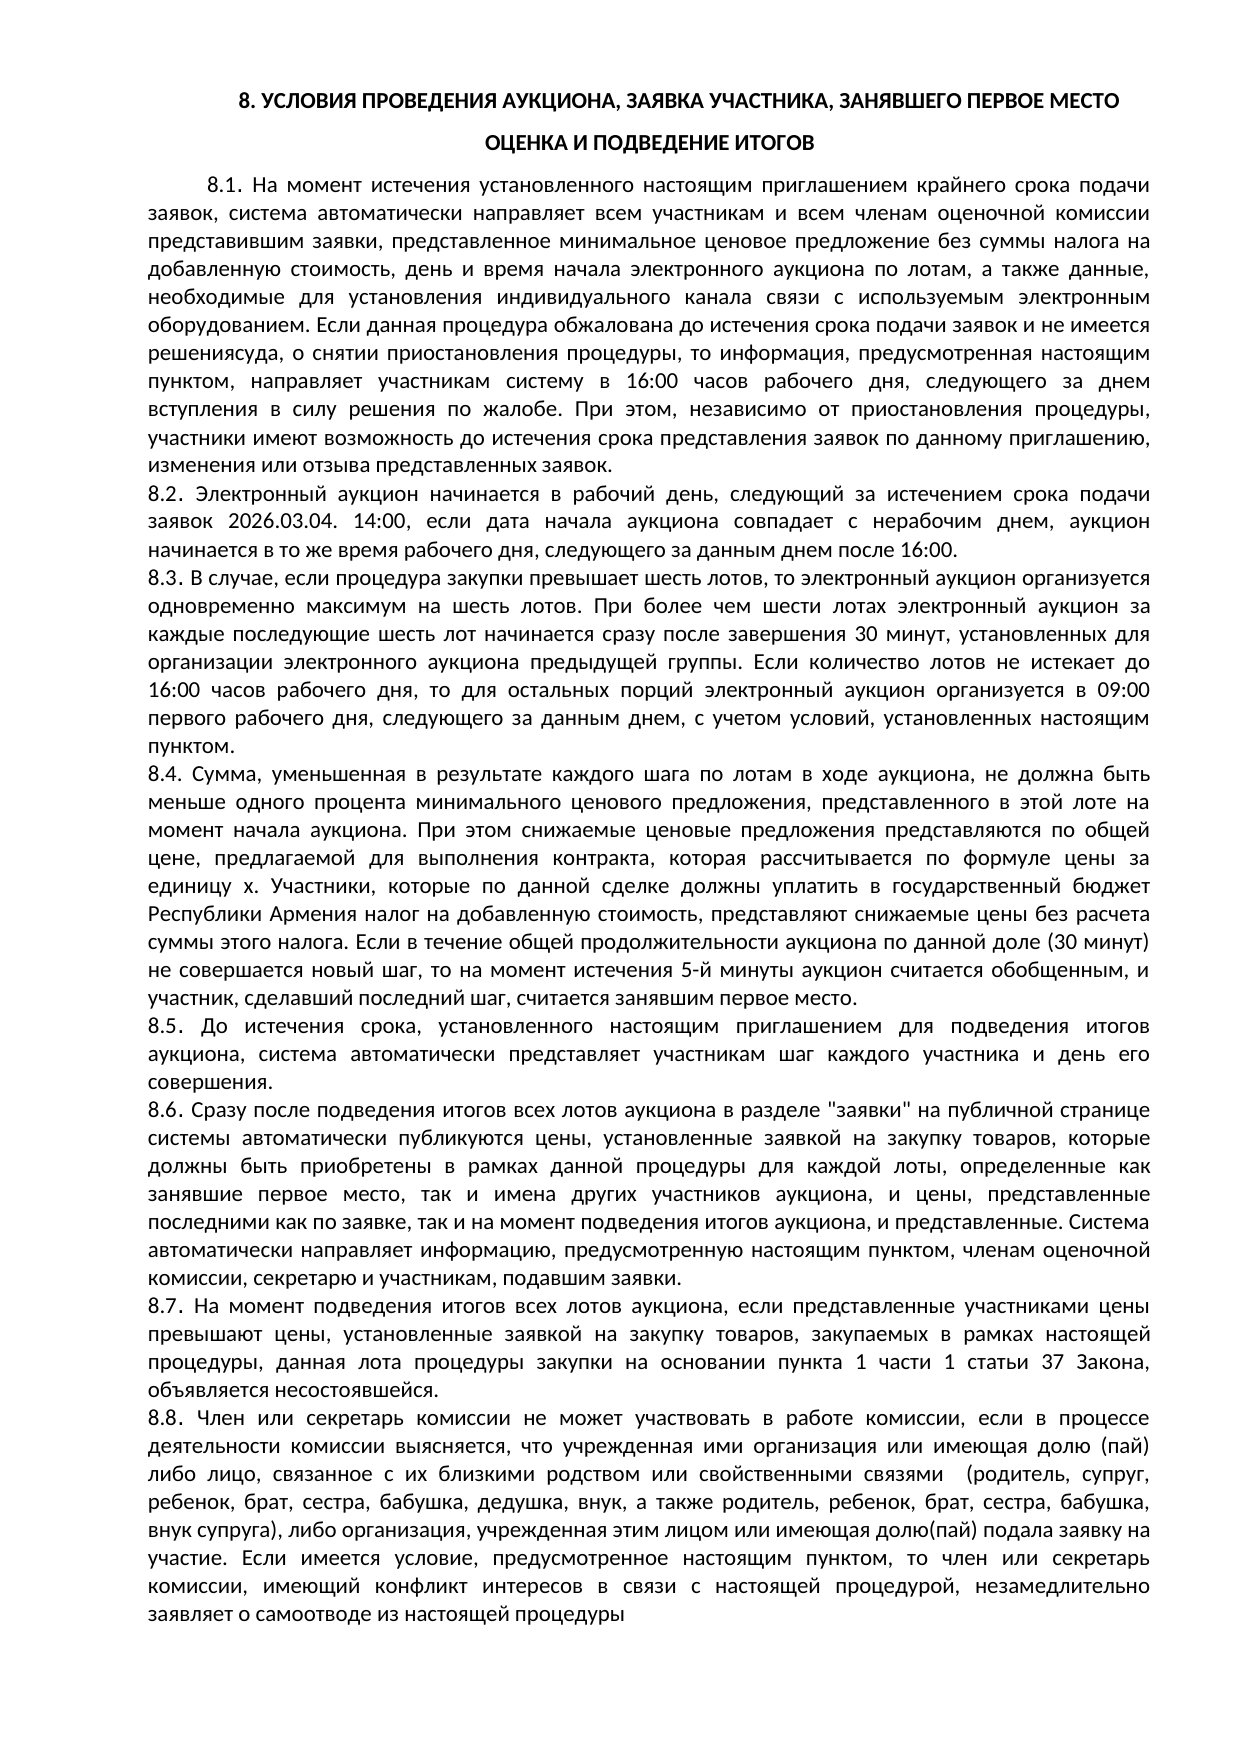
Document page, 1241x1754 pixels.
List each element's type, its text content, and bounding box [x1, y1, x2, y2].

text 8.8․ Член или секретарь комиссии не может участвовать в работе комиссии, если в процессе деятельности комиссии выясняется, что учрежденная ими организация или имеющая долю (пай) либо лицо, связанное с их близкими родством или свойственными связями (родитель, супруг, ребенок, брат, сестра, бабушка, дедушка, внук, а также родитель, ребенок, брат, сестра, бабушка, внук супруга), либо организация, учрежденная этим лицом или имеющая долю(пай) подала заявку на участие. Если имеется условие, предусмотренное настоящим пунктом, то член или секретарь комиссии, имеющий конфликт интересов в связи с настоящей процедурой, незамедлительно заявляет о самоотводе из настоящей процедуры [148, 1403, 1152, 1627]
text 8.5․ До истечения срока, установленного настоящим приглашением для подведения итогов аукциона, система автоматически представляет участникам шаг каждого участника и день его совершения. [148, 1011, 1152, 1095]
text 8. УСЛОВИЯ ПРОВЕДЕНИЯ АУКЦИОНА, ЗАЯВКА УЧАСТНИКА, ЗАНЯВШЕГО ПЕРВОЕ МЕСТО ОЦЕНКА И ПОДВЕДЕНИЕ ИТОГОВ [148, 86, 1152, 156]
text 8.7․ На момент подведения итогов всех лотов аукциона, если представленные участниками цены превышают цены, установленные заявкой на закупку товаров, закупаемых в рамках настоящей процедуры, данная лота процедуры закупки на основании пункта 1 части 1 статьи 37 Закона, объявляется несостоявшейся. [148, 1291, 1152, 1403]
text 8.6․ Сразу после подведения итогов всех лотов аукциона в разделе "заявки" на публичной странице системы автоматически публикуются цены, установленные заявкой на закупку товаров, которые должны быть приобретены в рамках данной процедуры для каждой лоты, определенные как занявшие первое место, так и имена других участников аукциона, и цены, представленные последними как по заявке, так и на момент подведения итогов аукциона, и представленные. Система автоматически направляет информацию, предусмотренную настоящим пунктом, членам оценочной комиссии, секретарю и участникам, подавшим заявки. [148, 1095, 1152, 1291]
text 8.1․ На момент истечения установленного настоящим приглашением крайнего срока подачи заявок, система автоматически направляет всем участникам и всем членам оценочной комиссии представившим заявки, представленное минимальное ценовое предложение без суммы налога на добавленную стоимость, день и время начала электронного аукциона по лотам, а также данные, необходимые для установления индивидуального канала связи с используемым электронным оборудованием. Если данная процедура обжалована до истечения срока подачи заявок и не имеется решениясуда, о снятии приостановления процедуры, то информация, предусмотренная настоящим пунктом, направляет участникам систему в 16:00 часов рабочего дня, следующего за днем вступления в силу решения по жалобе. При этом, независимо от приостановления процедуры, участники имеют возможность до истечения срока представления заявок по данному приглашению, изменения или отзыва представленных заявок. [148, 170, 1152, 479]
text 8.3․ В случае, если процедура закупки превышает шесть лотов, то электронный аукцион организуется одновременно максимум на шесть лотов. При более чем шести лотах электронный аукцион за каждые последующие шесть лот начинается сразу после завершения 30 минут, установленных для организации электронного аукциона предыдущей группы. Если количество лотов не истекает до 16:00 часов рабочего дня, то для остальных порций электронный аукцион организуется в 09:00 первого рабочего дня, следующего за данным днем, с учетом условий, установленных настоящим пунктом. [148, 563, 1152, 759]
text 8.2․ Электронный аукцион начинается в рабочий день, следующий за истечением срока подачи заявок 2026.03.04. 14:00 , если дата начала аукциона совпадает с нерабочим днем, аукцион начинается в то же время рабочего дня, следующего за данным днем после 16:00. [148, 479, 1152, 563]
text 8.4. Сумма, уменьшенная в результате каждого шага по лотам в ходе аукциона, не должна быть меньше одного процента минимального ценового предложения, представленного в этой лоте на момент начала аукциона. При этом снижаемые ценовые предложения представляются по общей цене, предлагаемой для выполнения контракта, которая рассчитывается по формуле цены за единицу x. Участники, которые по данной сделке должны уплатить в государственный бюджет Республики Армения налог на добавленную стоимость, представляют снижаемые цены без расчета суммы этого налога. Если в течение общей продолжительности аукциона по данной доле (30 минут) не совершается новый шаг, то на момент истечения 5-й минуты аукцион считается обобщенным, и участник, сделавший последний шаг, считается занявшим первое место. [148, 759, 1152, 1011]
